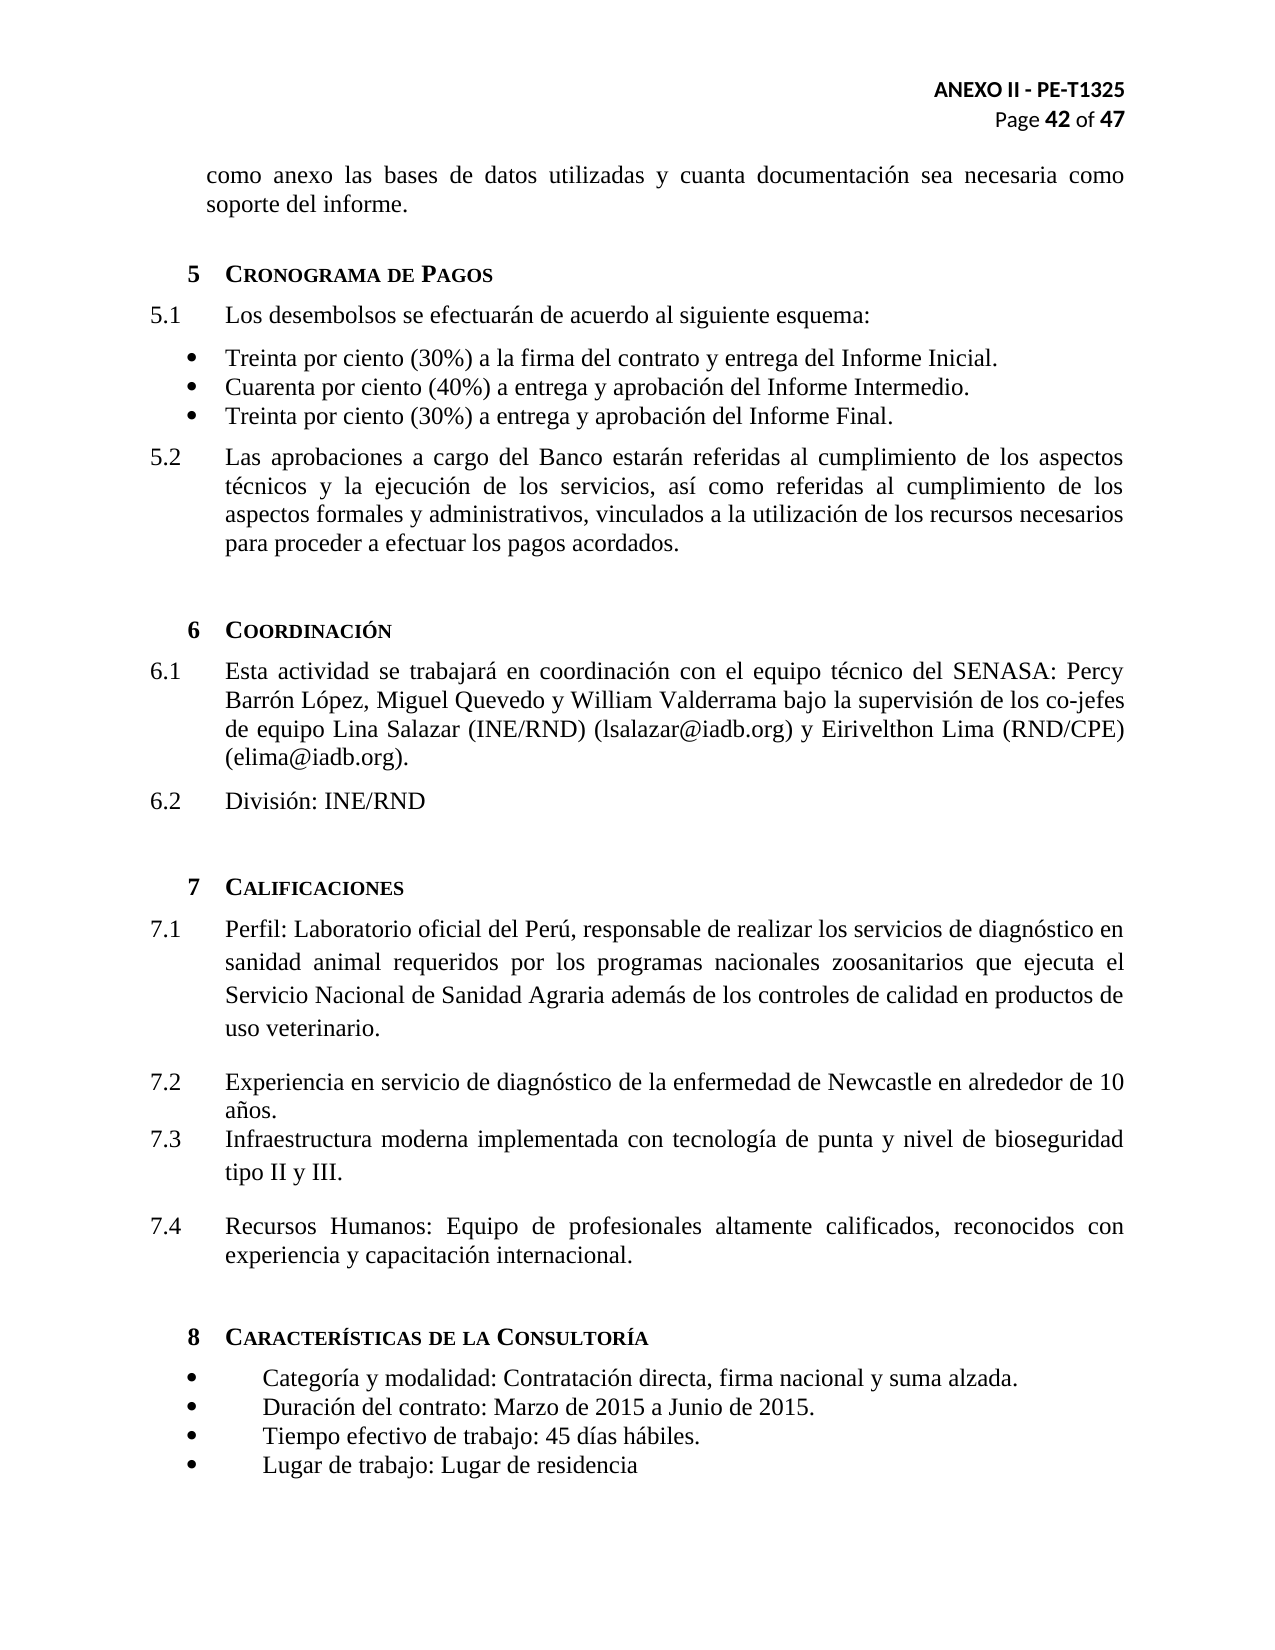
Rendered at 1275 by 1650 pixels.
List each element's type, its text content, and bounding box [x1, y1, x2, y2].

list Cronograma de Pagos [187, 259, 1125, 287]
list Tiempo efectivo de trabajo: 45 días hábiles. [187, 1421, 1125, 1450]
list Treinta por ciento (30%) a entrega y aprobación del Informe Final. [187, 401, 1125, 429]
text 7.2 Experiencia en servicio de diagnóstico de la enfermedad de Newcastle en alrededor de 10 años. [150, 1067, 1125, 1124]
text 7.4 Recursos Humanos: Equipo de profesionales altamente calificados, reconocidos con experiencia y capacitación internacional. [150, 1211, 1125, 1268]
list Los desembolsos se efectuarán de acuerdo al siguiente esquema: [150, 300, 1125, 329]
list Coordinación [187, 615, 1125, 644]
list 6.2 División: INE/RND [150, 786, 1125, 814]
list Calificaciones [187, 872, 1125, 901]
text 7.1 Perfil: Laboratorio oficial del Perú, responsable de realizar los servicios de diagnóstico en sanidad animal requeridos por los programas nacionales zoosanitarios que ejecuta el Servicio Nacional de Sanidad Agraria además de los controles de calidad en productos de uso veterinario. [150, 914, 1125, 1041]
list Categoría y modalidad: Contratación directa, firma nacional y suma alzada. [187, 1363, 1125, 1392]
list 6.1 Esta actividad se trabajará en coordinación con el equipo técnico del SENASA: Percy Barrón López, Miguel Quevedo y William Valderrama bajo la supervisión de los co-jefes de equipo Lina Salazar (INE/RND) (lsalazar@iadb.org) y Eirivelthon Lima (RND/CPE) (elima@iadb.org). [150, 656, 1125, 771]
list Características de la Consultoría [187, 1322, 1125, 1351]
list Duración del contrato: Marzo de 2015 a Junio de 2015. [187, 1392, 1125, 1421]
list 5.2 Las aprobaciones a cargo del Banco estarán referidas al cumplimiento de los aspectos técnicos y la ejecución de los servicios, así como referidas al cumplimiento de los aspectos formales y administrativos, vinculados a la utilización de los recursos necesarios para proceder a efectuar los pagos acordados. [150, 442, 1125, 557]
list Lugar de trabajo: Lugar de residencia [187, 1450, 1125, 1478]
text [150, 160, 1125, 217]
list Cuarenta por ciento (40%) a entrega y aprobación del Informe Intermedio. [187, 372, 1125, 401]
text 7.3 Infraestructura moderna implementada con tecnología de punta y nivel de bioseguridad tipo II y III. [150, 1124, 1125, 1186]
list Treinta por ciento (30%) a la firma del contrato y entrega del Informe Inicial. [187, 343, 1125, 372]
